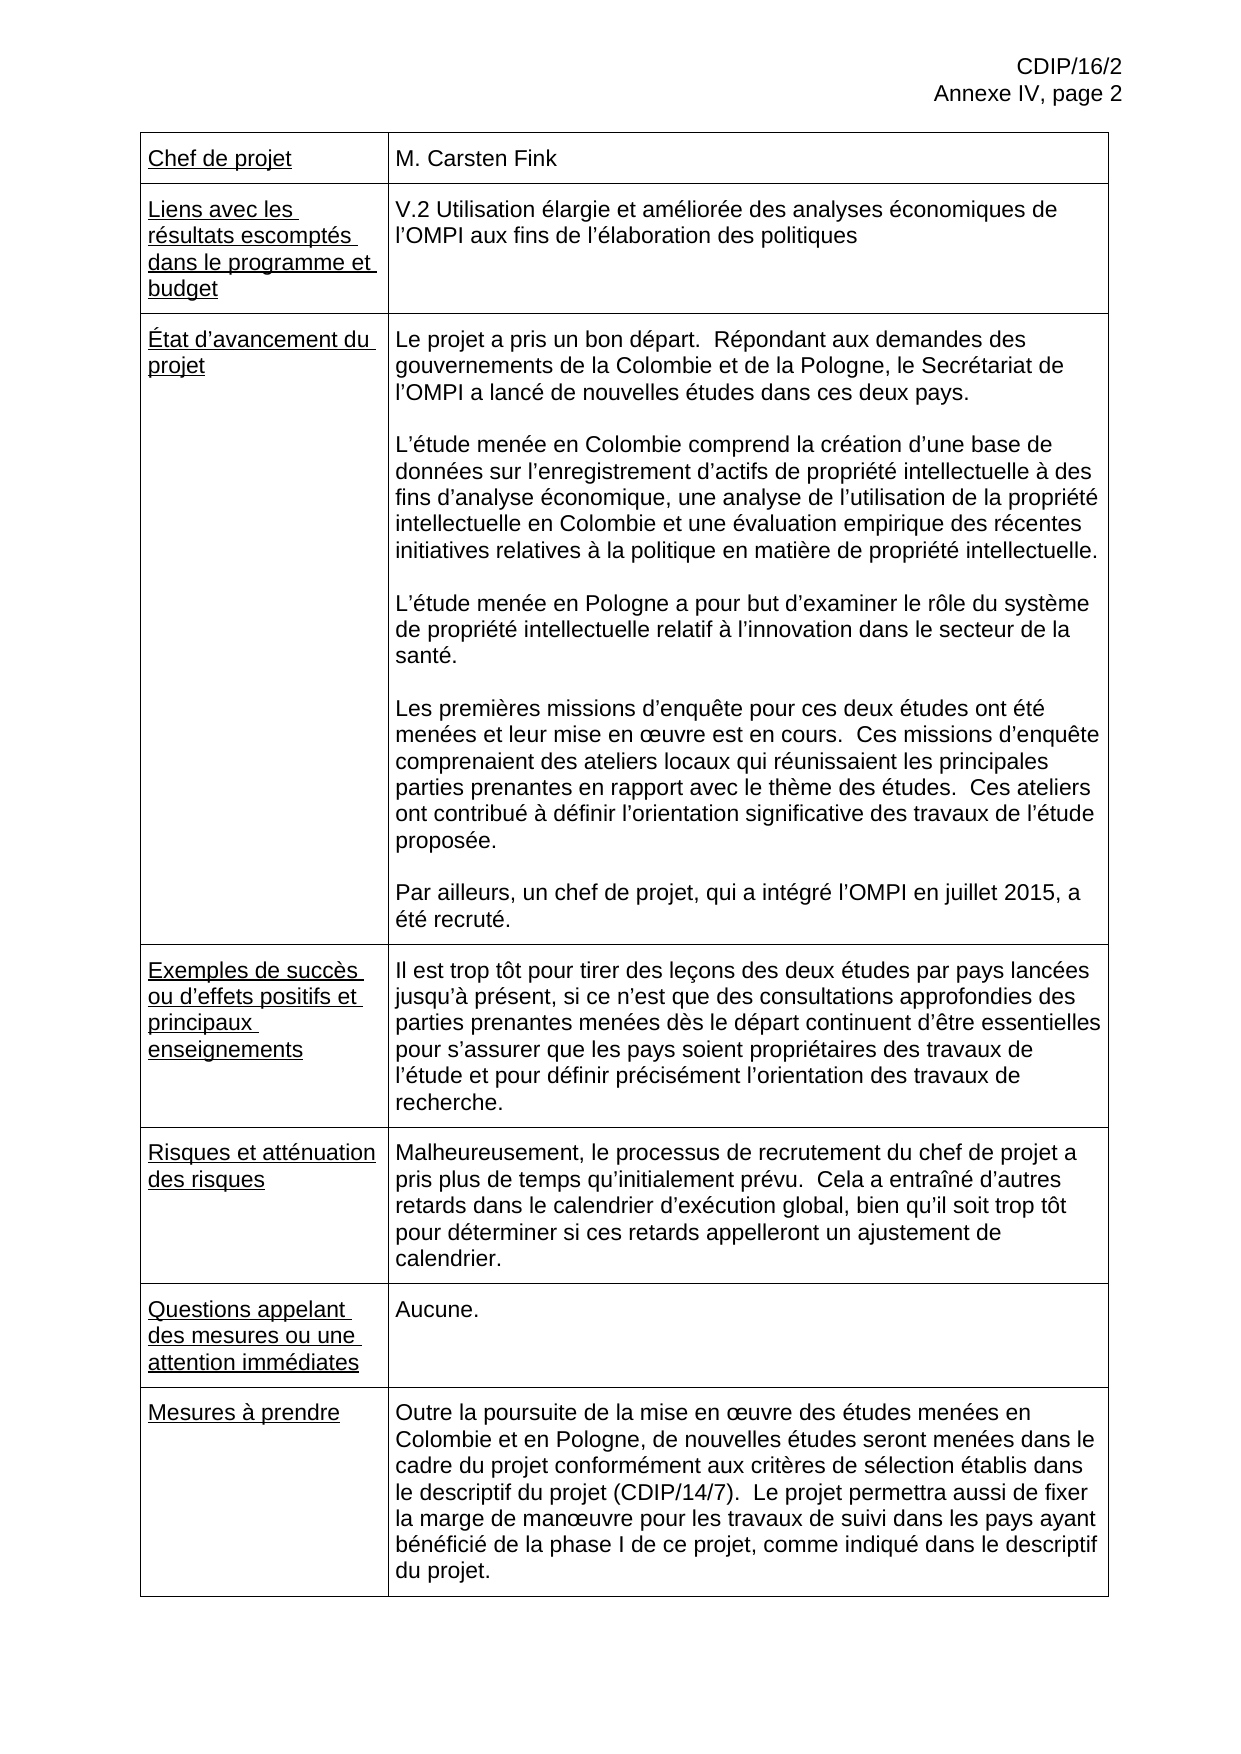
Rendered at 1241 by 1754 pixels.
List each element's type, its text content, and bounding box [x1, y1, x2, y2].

table_cell État d’avancement du projet [141, 314, 388, 944]
table_cell Exemples de succès ou d’effets positifs et principaux enseignements [141, 945, 388, 1127]
table_cell V.2 Utilisation élargie et améliorée des analyses économiques de l’OMPI aux fins de l’élaboration des politiques [389, 184, 1108, 313]
table_cell Risques et atténuation des risques [141, 1128, 388, 1283]
table_cell Outre la poursuite de la mise en œuvre des études menées en Colombie et en Pologne, de nouvelles études seront menées dans le cadre du projet conformément aux critères de sélection établis dans le descriptif du projet (CDIP/14/7). Le projet permettra aussi de fixer la marge de manœuvre pour les travaux de suivi dans les pays ayant bénéficié de la phase I de ce projet, comme indiqué dans le descriptif du projet. [389, 1388, 1108, 1596]
table_cell Malheureusement, le processus de recrutement du chef de projet a pris plus de temps qu’initialement prévu. Cela a entraîné d’autres retards dans le calendrier d’exécution global, bien qu’il soit trop tôt pour déterminer si ces retards appelleront un ajustement de calendrier. [389, 1128, 1108, 1283]
table_cell Mesures à prendre [141, 1388, 388, 1596]
table_header M. Carsten Fink [389, 133, 1108, 183]
table_cell Le projet a pris un bon départ. Répondant aux demandes des gouvernements de la Colombie et de la Pologne, le Secrétariat de l’OMPI a lancé de nouvelles études dans ces deux pays. L’étude menée en Colombie comprend la création d’une base de données sur l’enregistrement d’actifs de propriété intellectuelle à des fins d’analyse économique, une analyse de l’utilisation de la propriété intellectuelle en Colombie et une évaluation empirique des récentes initiatives relatives à la politique en matière de propriété intellectuelle. L’étude menée en Pologne a pour but d’examiner le rôle du système de propriété intellectuelle relatif à l’innovation dans le secteur de la santé. Les premières missions d’enquête pour ces deux études ont été menées et leur mise en œuvre est en cours. Ces missions d’enquête comprenaient des ateliers locaux qui réunissaient les principales parties prenantes en rapport avec le thème des études. Ces ateliers ont contribué à définir l’orientation significative des travaux de l’étude proposée. Par ailleurs, un chef de projet, qui a intégré l’OMPI en juillet 2015, a été recruté. [389, 314, 1108, 944]
table_cell Aucune. [389, 1284, 1108, 1387]
table_cell Il est trop tôt pour tirer des leçons des deux études par pays lancées jusqu’à présent, si ce n’est que des consultations approfondies des parties prenantes menées dès le départ continuent d’être essentielles pour s’assurer que les pays soient propriétaires des travaux de l’étude et pour définir précisément l’orientation des travaux de recherche. [389, 945, 1108, 1127]
table_cell Liens avec les résultats escomptés dans le programme et budget [141, 184, 388, 313]
table_cell Questions appelant des mesures ou une attention immédiates [141, 1284, 388, 1387]
table_header Chef de projet [141, 133, 388, 183]
